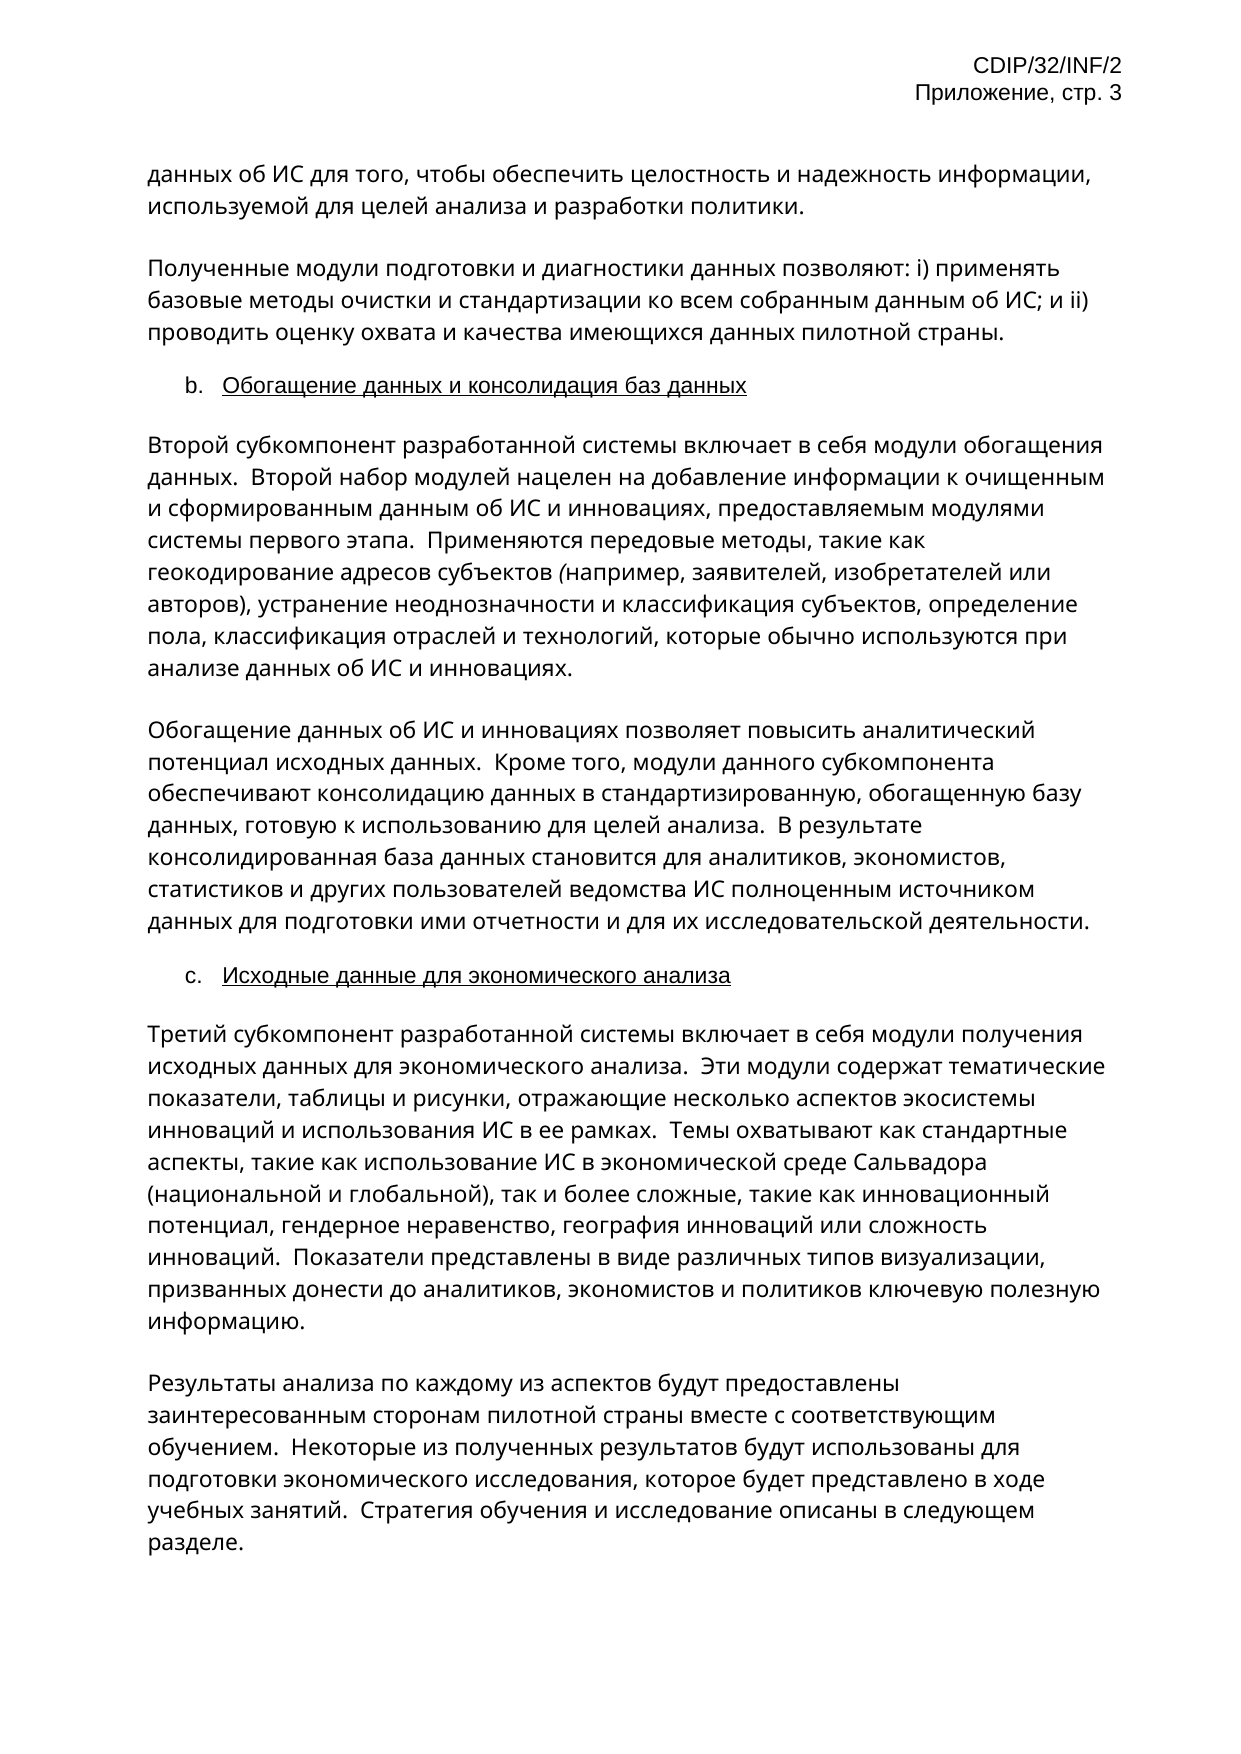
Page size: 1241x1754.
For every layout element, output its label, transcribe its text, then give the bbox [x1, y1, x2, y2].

text Полученные модули подготовки и диагностики данных позволяют: i) применять базовые методы очистки и стандартизации ко всем собранным данным об ИС; и ii) проводить оценку охвата и качества имеющихся данных пилотной страны. [147, 252, 1107, 347]
text Третий субкомпонент разработанной системы включает в себя модули получения исходных данных для экономического анализа. Эти модули содержат тематические показатели, таблицы и рисунки, отражающие несколько аспектов экосистемы инноваций и использования ИС в ее рамках. Темы охватывают как стандартные аспекты, такие как использование ИС в экономической среде Сальвадора (национальной и глобальной), так и более сложные, такие как инновационный потенциал, гендерное неравенство, география инноваций или сложность инноваций. Показатели представлены в виде различных типов визуализации, призванных донести до аналитиков, экономистов и политиков ключевую полезную информацию. [147, 1018, 1107, 1336]
subtitle Обогащение данных и консолидация баз данных [184, 372, 1122, 399]
text Второй субкомпонент разработанной системы включает в себя модули обогащения данных. Второй набор модулей нацелен на добавление информации к очищенным и сформированным данным об ИС и инновациях, предоставляемым модулями системы первого этапа. Применяются передовые методы, такие как геокодирование адресов субъектов (например, заявителей, изобретателей или авторов), устранение неоднозначности и классификация субъектов, определение пола, классификация отраслей и технологий, которые обычно используются при анализе данных об ИС и инновациях. [147, 429, 1107, 683]
text Обогащение данных об ИС и инновациях позволяет повысить аналитический потенциал исходных данных. Кроме того, модули данного субкомпонента обеспечивают консолидацию данных в стандартизированную, обогащенную базу данных, готовую к использованию для целей анализа. В результате консолидированная база данных становится для аналитиков, экономистов, статистиков и других пользователей ведомства ИС полноценным источником данных для подготовки ими отчетности и для их исследовательской деятельности. [147, 714, 1107, 936]
subtitle Исходные данные для экономического анализа [184, 962, 1122, 988]
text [147, 158, 1107, 221]
text Результаты анализа по каждому из аспектов будут предоставлены заинтересованным сторонам пилотной страны вместе с соответствующим обучением. Некоторые из полученных результатов будут использованы для подготовки экономического исследования, которое будет представлено в ходе учебных занятий. Стратегия обучения и исследование описаны в следующем разделе. [147, 1367, 1107, 1557]
